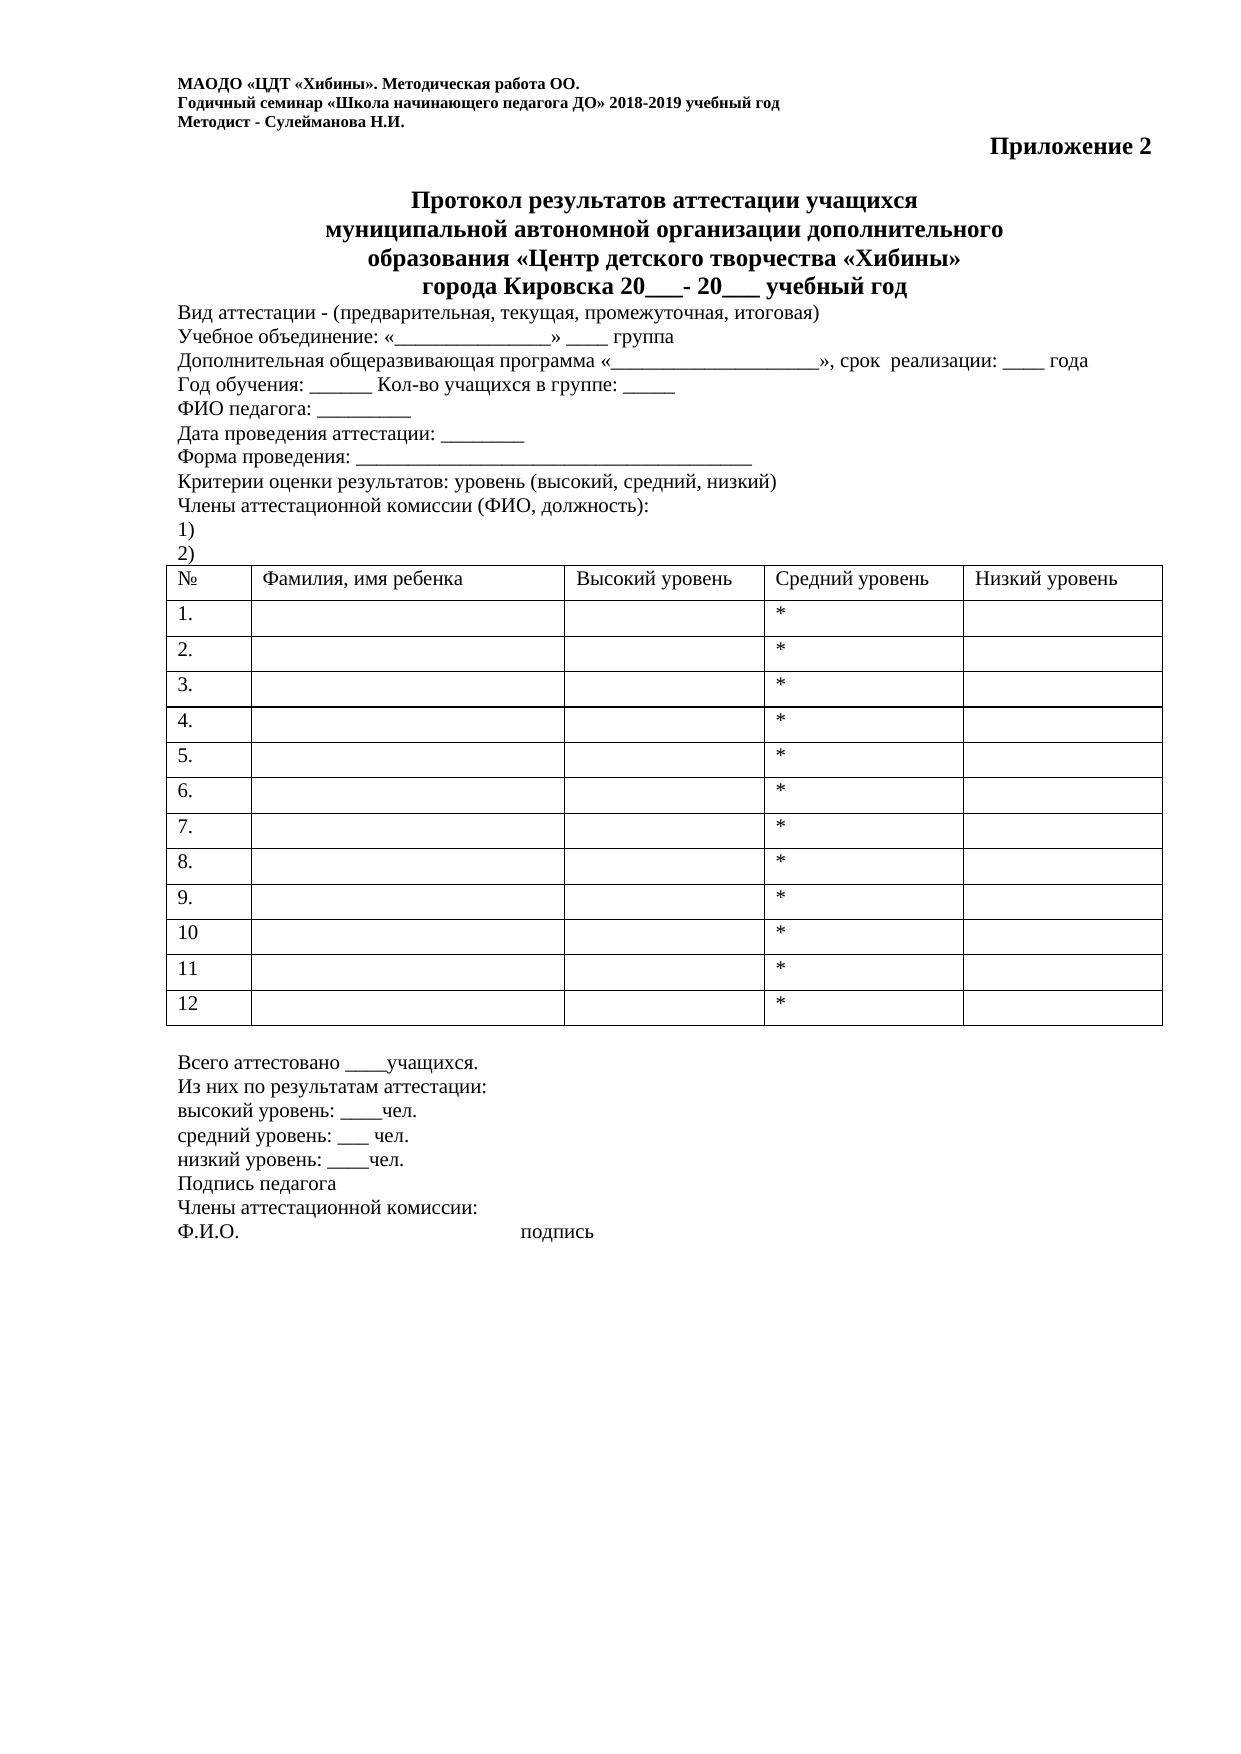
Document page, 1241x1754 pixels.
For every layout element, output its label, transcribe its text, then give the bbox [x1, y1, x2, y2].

table_cell [252, 991, 564, 1025]
table_cell [565, 637, 764, 671]
table_cell [252, 885, 564, 919]
table_cell [964, 743, 1162, 777]
text Приложение 2 [177, 131, 1152, 160]
text 2) [177, 541, 1152, 565]
table_cell * [765, 885, 963, 919]
table_cell [964, 708, 1162, 742]
table_cell [565, 955, 764, 990]
table_cell [252, 708, 564, 742]
table_cell [964, 637, 1162, 671]
table_cell [964, 814, 1162, 848]
table_cell [964, 920, 1162, 954]
table_cell 3. [167, 672, 251, 706]
table_cell [964, 778, 1162, 813]
table_cell [252, 778, 564, 813]
text Год обучения: ______ Кол-во учащихся в группе: _____ [177, 372, 1152, 396]
table_cell 1. [167, 601, 251, 636]
table_cell [565, 601, 764, 636]
table_cell [565, 708, 764, 742]
text Вид аттестации - (предварительная, текущая, промежуточная, итоговая) [177, 300, 1152, 324]
table_cell 10 [167, 920, 251, 954]
table_cell [565, 885, 764, 919]
table_cell [565, 814, 764, 848]
text Учебное объединение: «_______________» ____ группа [177, 324, 1152, 348]
text Всего аттестовано ____учащихся. [177, 1050, 1152, 1074]
table_cell [964, 885, 1162, 919]
table_cell [964, 849, 1162, 883]
table_cell 12 [167, 991, 251, 1025]
table_cell [252, 814, 564, 848]
table_cell [565, 672, 764, 706]
table_cell * [765, 991, 963, 1025]
table_cell [252, 601, 564, 636]
table_cell 4. [167, 708, 251, 742]
table_cell [964, 955, 1162, 990]
text Критерии оценки результатов: уровень (высокий, средний, низкий) [177, 468, 1152, 493]
text Дополнительная общеразвивающая программа «____________________», срок реализации: ____ года [177, 348, 1152, 372]
table_cell 5. [167, 743, 251, 777]
table_cell [252, 955, 564, 990]
table_cell 8. [167, 849, 251, 883]
table_cell [565, 849, 764, 883]
table_cell [565, 991, 764, 1025]
table_cell [252, 743, 564, 777]
table_cell * [765, 708, 963, 742]
text Члены аттестационной комиссии (ФИО, должность): [177, 493, 1152, 517]
table_header Низкий уровень [964, 566, 1162, 600]
text Из них по результатам аттестации: [177, 1074, 1152, 1098]
table_cell * [765, 849, 963, 883]
text ФИО педагога: _________ [177, 396, 1152, 420]
text 1) [177, 517, 1152, 541]
table_cell * [765, 955, 963, 990]
table_cell [565, 778, 764, 813]
table_cell 2. [167, 637, 251, 671]
text высокий уровень: ____чел. [177, 1098, 1152, 1122]
table_cell 9. [167, 885, 251, 919]
table_header Фамилия, имя ребенка [252, 566, 564, 600]
table_cell 7. [167, 814, 251, 848]
text Дата проведения аттестации: ________ [177, 420, 1152, 444]
table_cell * [765, 637, 963, 671]
text низкий уровень: ____чел. [177, 1147, 1152, 1171]
table_header Высокий уровень [565, 566, 764, 600]
text муниципальной автономной организации дополнительного [177, 214, 1152, 243]
text Подпись педагога [177, 1171, 1152, 1195]
text средний уровень: ___ чел. [177, 1122, 1152, 1147]
text Протокол результатов аттестации учащихся [177, 185, 1152, 214]
table_header № [167, 566, 251, 600]
table_cell [964, 672, 1162, 706]
table_cell [252, 920, 564, 954]
table_cell [565, 743, 764, 777]
table_cell * [765, 814, 963, 848]
table_cell * [765, 601, 963, 636]
table_cell 11 [167, 955, 251, 990]
table_cell [565, 920, 764, 954]
text Ф.И.О. подпись [177, 1219, 1152, 1243]
table_cell * [765, 778, 963, 813]
table_cell * [765, 672, 963, 706]
text Форма проведения: ______________________________________ [177, 444, 1152, 468]
text города Кировска 20___- 20___ учебный год [177, 271, 1152, 300]
table_cell [252, 672, 564, 706]
table_cell * [765, 920, 963, 954]
table_cell [964, 601, 1162, 636]
table_cell [252, 637, 564, 671]
text образования «Центр детского творчества «Хибины» [177, 243, 1152, 271]
table_cell [252, 849, 564, 883]
text Члены аттестационной комиссии: [177, 1195, 1152, 1219]
table_cell 6. [167, 778, 251, 813]
table_cell [964, 991, 1162, 1025]
table_header Средний уровень [765, 566, 963, 600]
table_cell * [765, 743, 963, 777]
